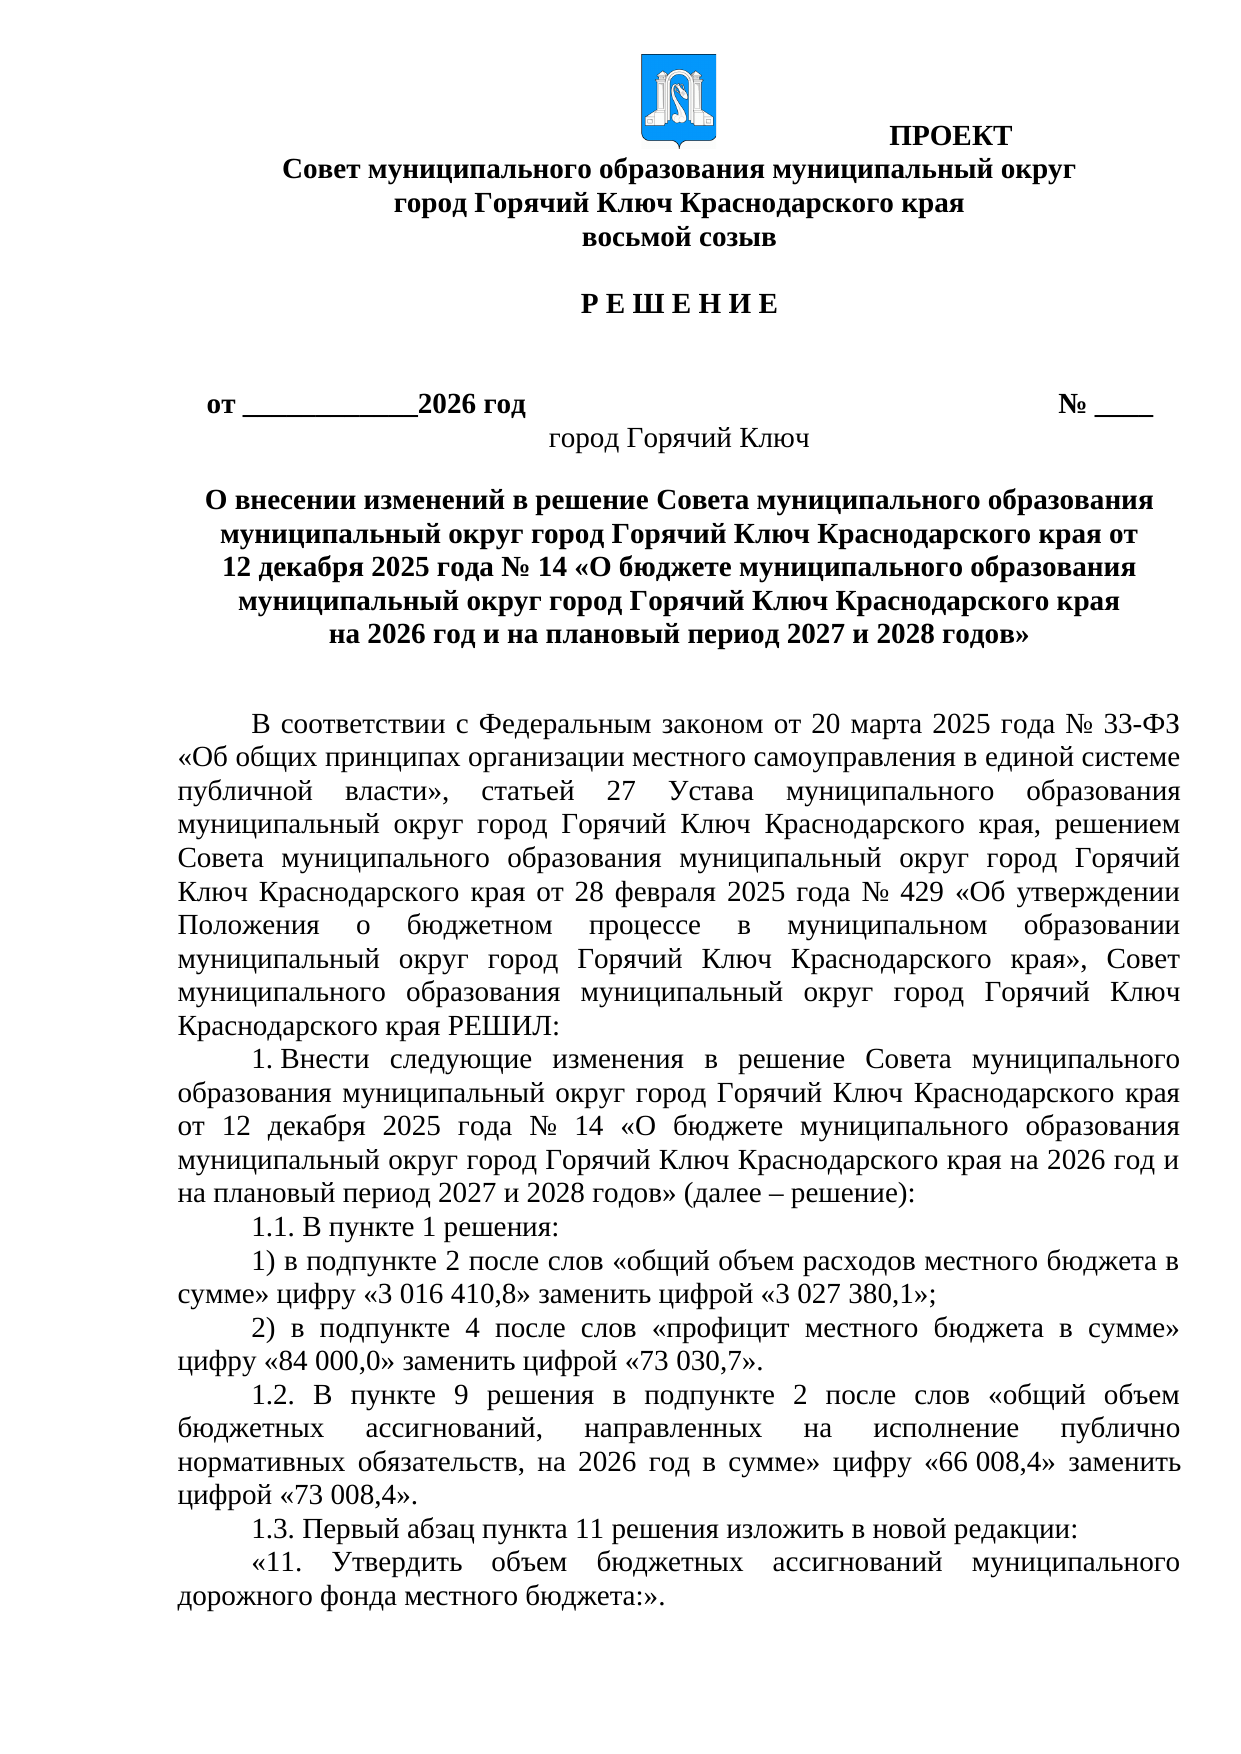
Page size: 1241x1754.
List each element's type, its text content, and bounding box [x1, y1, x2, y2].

text город Горячий Ключ Краснодарского края [177, 185, 1181, 219]
text город Горячий Ключ [177, 420, 1181, 453]
text «11. Утвердить объем бюджетных ассигнований муниципального дорожного фонда местного бюджета:». [177, 1544, 1181, 1612]
list 1.2. В пункте 9 решения в подпункте 2 после слов «общий объем бюджетных ассигнований, направленных на исполнение публично нормативных обязательств, на 2026 год в сумме» цифру «66 008,4» заменить цифрой «73 008,4». [177, 1377, 1181, 1511]
picture [641, 54, 717, 149]
text от ____________2026 год № ____ [177, 386, 1181, 420]
subtitle на 2026 год и на плановый период 2027 и 2028 годов» [177, 616, 1181, 650]
text 1) в подпункте 2 после слов «общий объем расходов местного бюджета в сумме» цифру «3 016 410,8» заменить цифрой «3 027 380,1»; [177, 1243, 1181, 1310]
text восьмой созыв [177, 219, 1181, 252]
text Р Е Ш Е Н И Е [177, 286, 1181, 319]
text В соответствии с Федеральным законом от 20 марта 2025 года № 33-ФЗ «Об общих принципах организации местного самоуправления в единой системе публичной власти», статьей 27 Устава муниципального образования муниципальный округ город Горячий Ключ Краснодарского края, решением Совета муниципального образования муниципальный округ город Горячий Ключ Краснодарского края от 28 февраля 2025 года № 429 «Об утверждении Положения о бюджетном процессе в муниципальном образовании муниципальный округ город Горячий Ключ Краснодарского края», Совет муниципального образования муниципальный округ город Горячий Ключ Краснодарского края РЕШИЛ: [177, 706, 1181, 1041]
text 1.1. В пункте 1 решения: [177, 1209, 1181, 1243]
subtitle муниципальный округ город Горячий Ключ Краснодарского края [177, 583, 1181, 616]
list 1.3. Первый абзац пункта 11 решения изложить в новой редакции: [177, 1511, 1181, 1544]
text 2) в подпункте 4 после слов «профицит местного бюджета в сумме» цифру «84 000,0» заменить цифрой «73 030,7». [177, 1310, 1181, 1377]
subtitle О внесении изменений в решение Совета муниципального образования муниципальный округ город Горячий Ключ Краснодарского края от 12 декабря 2025 года № 14 «О бюджете муниципального образования [177, 482, 1181, 583]
text 1. Внести следующие изменения в решение Совета муниципального образования муниципальный округ город Горячий Ключ Краснодарского края от 12 декабря 2025 года № 14 «О бюджете муниципального образования муниципальный округ город Горячий Ключ Краснодарского края на 2026 год и на плановый период 2027 и 2028 годов» (далее – решение): [177, 1041, 1181, 1209]
text ПРОЕКТ Совет муниципального образования муниципальный округ [177, 118, 1181, 185]
